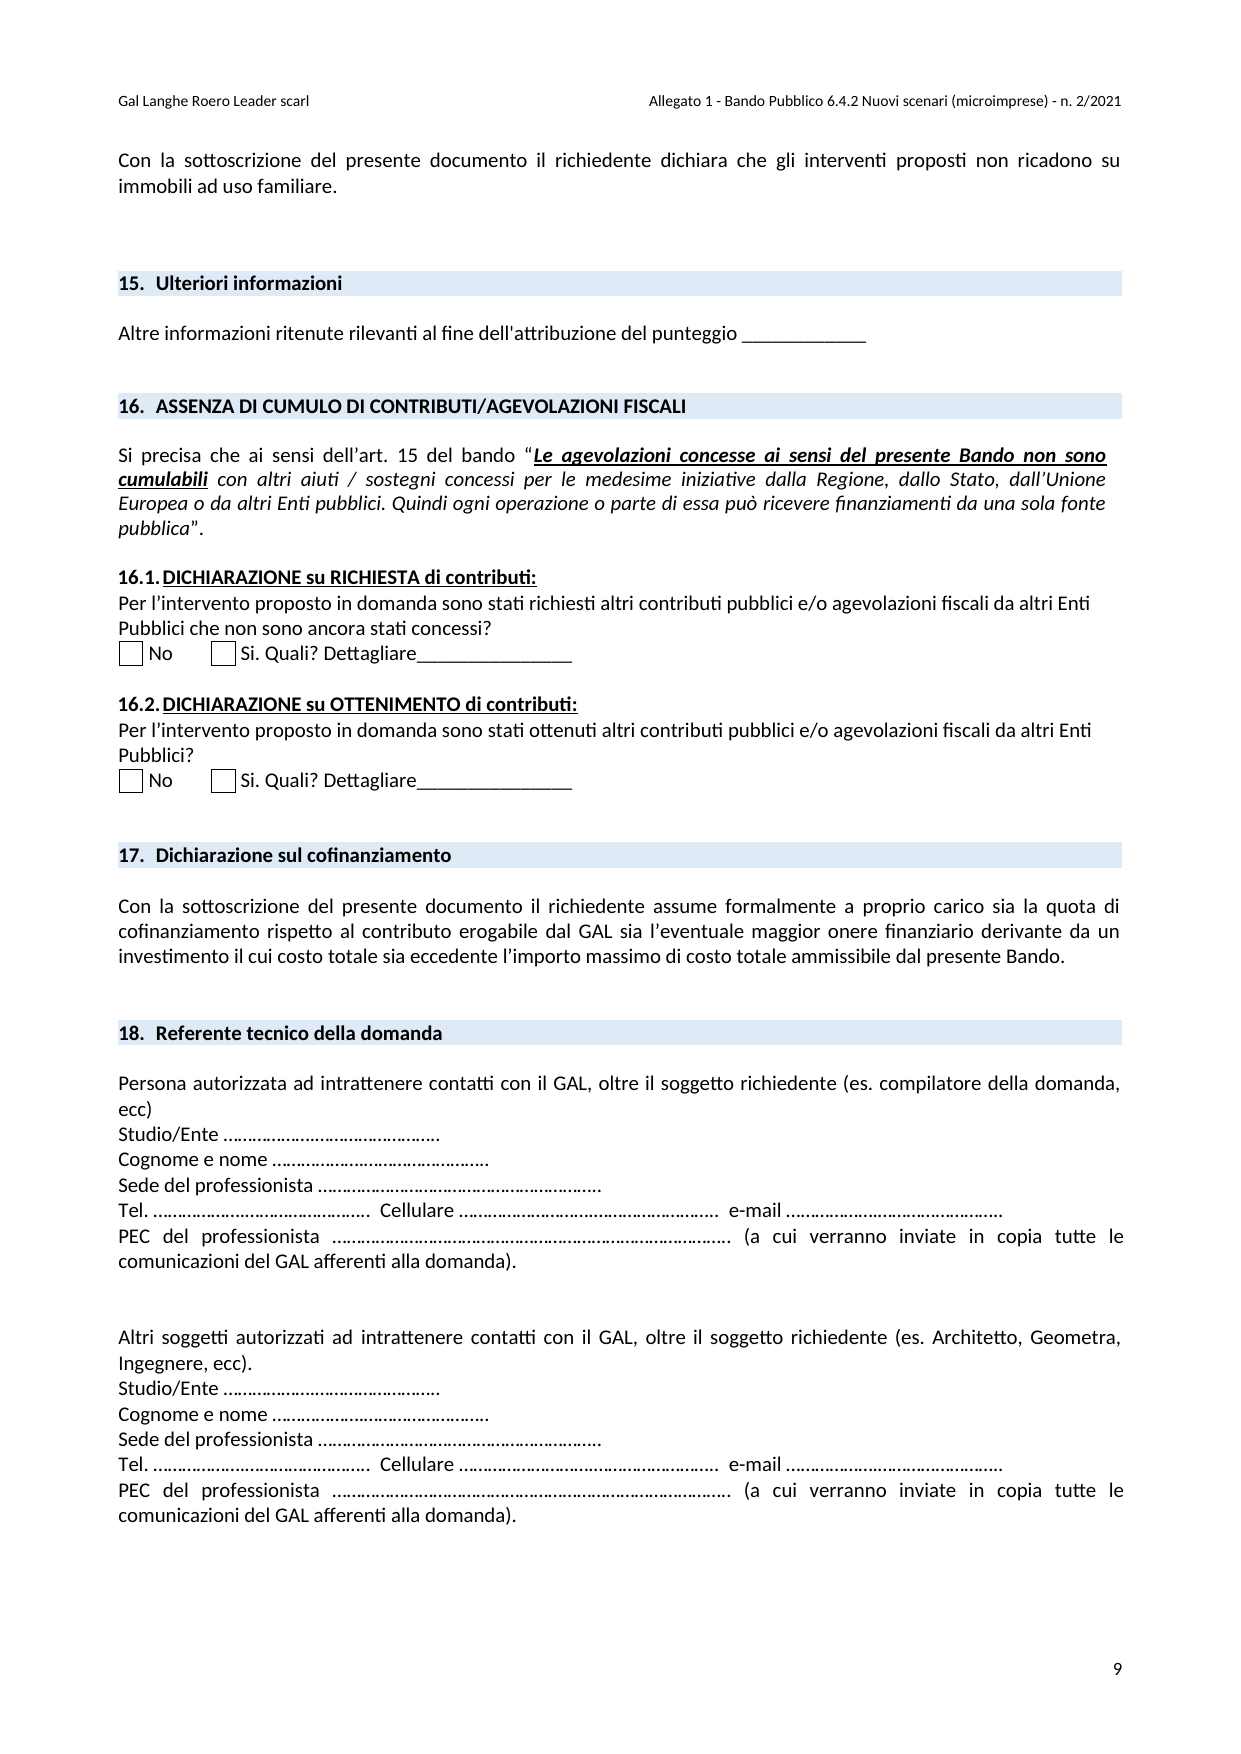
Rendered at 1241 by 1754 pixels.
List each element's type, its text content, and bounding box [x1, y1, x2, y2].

text Cognome e nome ……………….…………………….. [118, 1147, 1122, 1172]
text No Si. Quali? Dettagliare_______________ [118, 768, 1122, 793]
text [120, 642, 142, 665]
text Sede del professionista ………………………………………………….. [118, 1172, 1122, 1197]
text Altri soggetti autorizzati ad intrattenere contatti con il GAL, oltre il soggetto richiedente (es. Architetto, Geometra, Ingegnere, ecc). [118, 1324, 1122, 1375]
text Studio/Ente ……………….…………………….. [118, 1375, 1122, 1401]
text No Si. Quali? Dettagliare_______________ [236, 641, 1122, 666]
text Altre informazioni ritenute rilevanti al fine dell'attribuzione del punteggio ____________ [118, 321, 1107, 345]
text Cognome e nome ……………….…………………….. [118, 1401, 1122, 1426]
text Si precisa che ai sensi dell’art. 15 del bando “Le agevolazioni concesse ai sensi del presente Bando non sono cumulabili con altri aiuti / sostegni concessi per le medesime iniziative dalla Regione, dallo Stato, dall’Unione Europea o da altri Enti pubblici. Quindi ogni operazione o parte di essa può ricevere finanziamenti da una sola fonte pubblica”. [118, 444, 1107, 540]
subtitle Referente tecnico della domanda [118, 1020, 1122, 1045]
text Tel. ……………….…………………….. Cellulare ……………………….…………………….. e-mail ……………….…………………….. [118, 1452, 1126, 1477]
subtitle ASSENZA DI CUMULO DI CONTRIBUTI/AGEVOLAZIONI FISCALI [118, 393, 1122, 419]
text Con la sottoscrizione del presente documento il richiedente assume formalmente a proprio carico sia la quota di cofinanziamento rispetto al contributo erogabile dal GAL sia l’eventuale maggior onere finanziario derivante da un investimento il cui costo totale sia eccedente l’importo massimo di costo totale ammissibile dal presente Bando. [118, 893, 1122, 969]
text Sede del professionista ………………………………………………….. [118, 1426, 1122, 1452]
text PEC del professionista ……………………………………………………………………….. (a cui verranno inviate in copia tutte le comunicazioni del GAL afferenti alla domanda). [118, 1477, 1126, 1528]
text PEC del professionista ……………………………………………………………………….. (a cui verranno inviate in copia tutte le comunicazioni del GAL afferenti alla domanda). [118, 1223, 1126, 1274]
text Per l’intervento proposto in domanda sono stati ottenuti altri contributi pubblici e/o agevolazioni fiscali da altri Enti Pubblici? [118, 717, 1122, 768]
text Per l’intervento proposto in domanda sono stati richiesti altri contributi pubblici e/o agevolazioni fiscali da altri Enti Pubblici che non sono ancora stati concessi? [118, 590, 1122, 641]
text DICHIARAZIONE su OTTENIMENTO di contributi: [117, 691, 1122, 717]
subtitle Dichiarazione sul cofinanziamento [118, 842, 1122, 868]
text DICHIARAZIONE su RICHIESTA di contributi: [117, 564, 1122, 590]
text Persona autorizzata ad intrattenere contatti con il GAL, oltre il soggetto richiedente (es. compilatore della domanda, ecc) [118, 1070, 1122, 1121]
text Con la sottoscrizione del presente documento il richiedente dichiara che gli interventi proposti non ricadono su immobili ad uso familiare. [118, 148, 1122, 198]
text Tel. ……………….…………………….. Cellulare ……………………….…………………….. e-mail ……………….…………………….. [118, 1197, 1126, 1223]
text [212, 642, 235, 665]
subtitle Ulteriori informazioni [118, 271, 1122, 296]
text Studio/Ente ……………….…………………….. [118, 1121, 1122, 1147]
